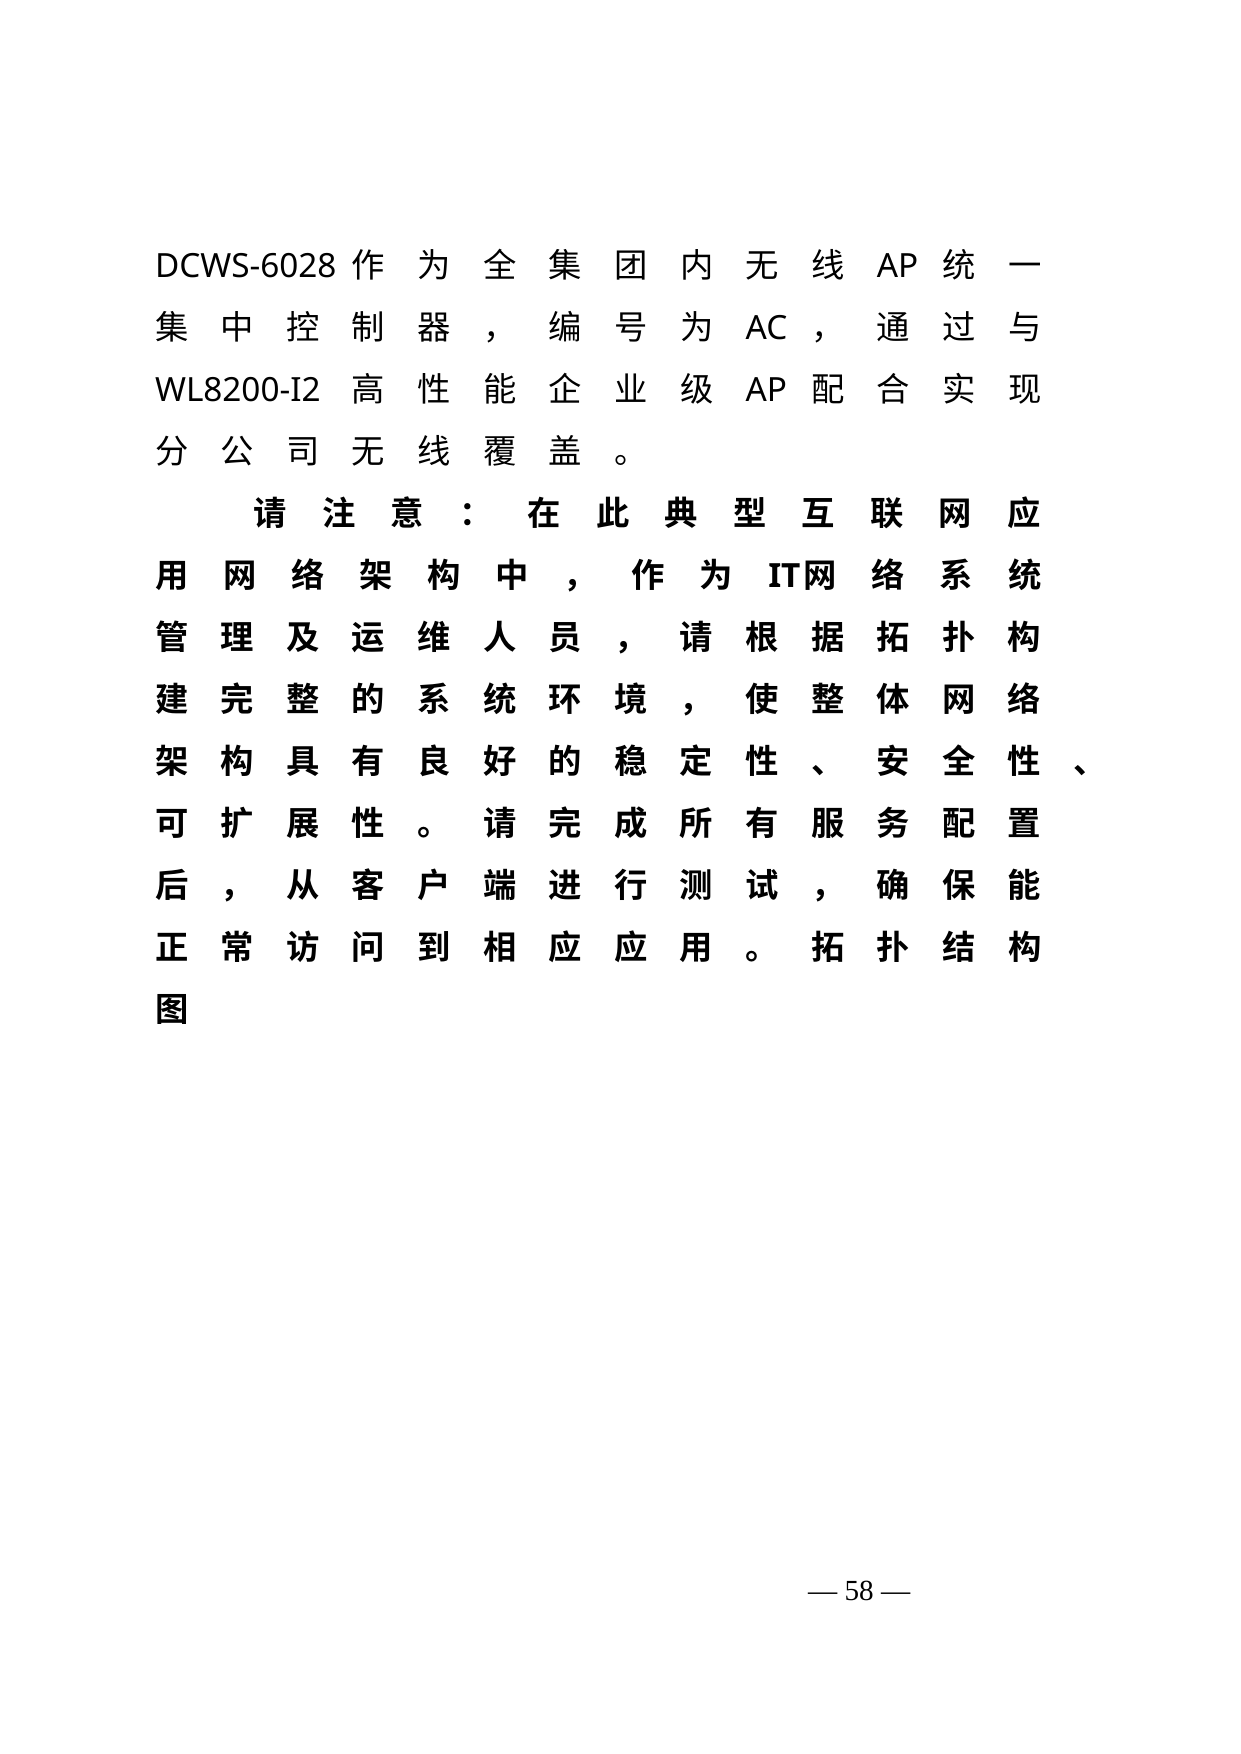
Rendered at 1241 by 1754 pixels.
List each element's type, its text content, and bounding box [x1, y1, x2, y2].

text 请注意：在此典型互联网应用网络架构中，作为IT网络系统管理及运维人员，请根据拓扑构建完整的系统环境，使整体网络架构具有良好的稳定性、安全性、可扩展性。请完成所有服务配置后，从客户端进行测试，确保能正常访问到相应应用。拓扑结构图 [155, 480, 1073, 1038]
